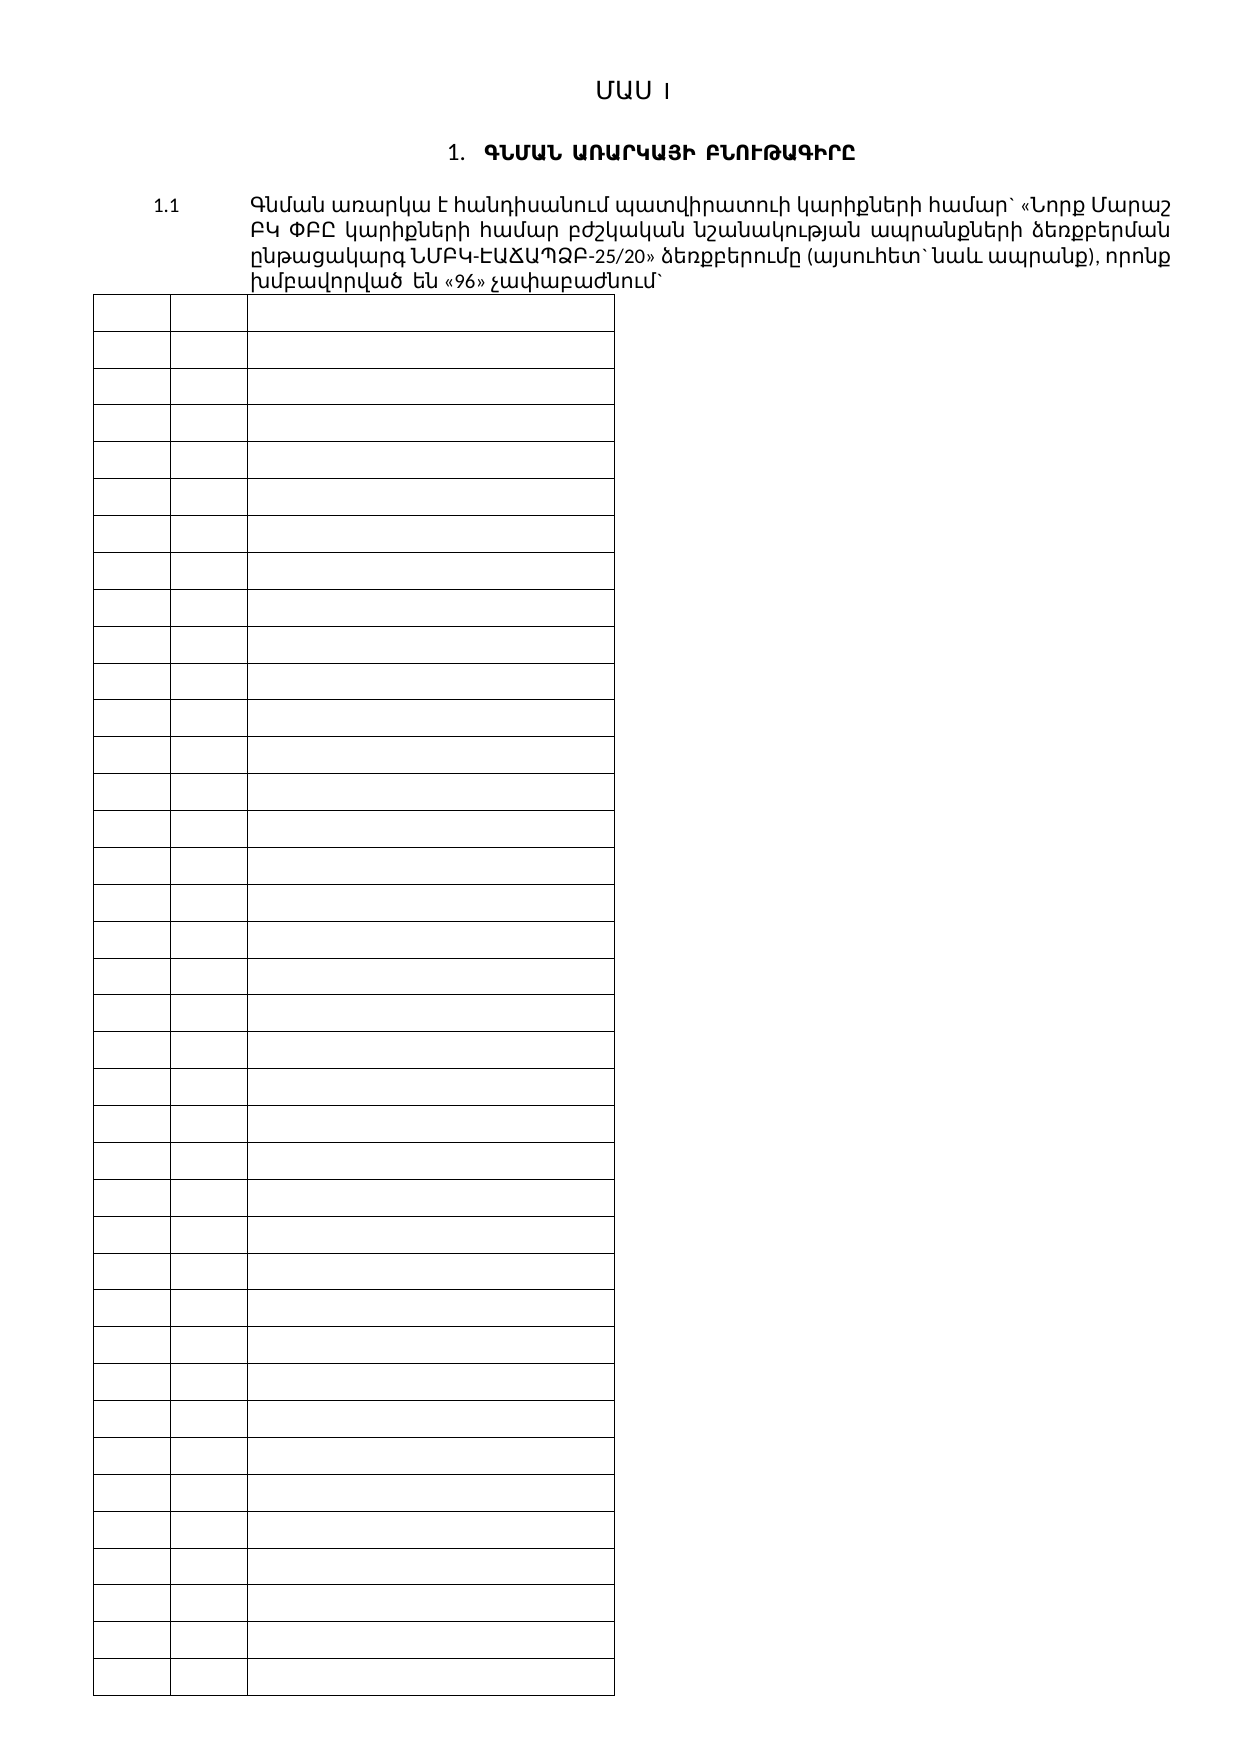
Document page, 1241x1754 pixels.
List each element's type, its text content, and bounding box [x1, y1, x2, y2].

text ՄԱՍ I [94, 75, 1171, 106]
list ԳՆՄԱՆ ԱՌԱՐԿԱՅԻ ԲՆՈՒԹԱԳԻՐԸ [131, 136, 1171, 167]
subtitle Գնման առարկա է հանդիսանում պատվիրատուի կարիքների համար` «Նորք Մարաշ ԲԿ ՓԲԸ կարիքների համար բժշկական նշանակության ապրանքների ձեռքբերման ընթացակարգ ՆՄԲԿ-ԷԱՃԱՊՁԲ-25/20» ձեռքբերումը (այսուհետ` նաև ապրանք), որոնք խմբավորված են «96» չափաբաժնում` [153, 192, 1171, 294]
